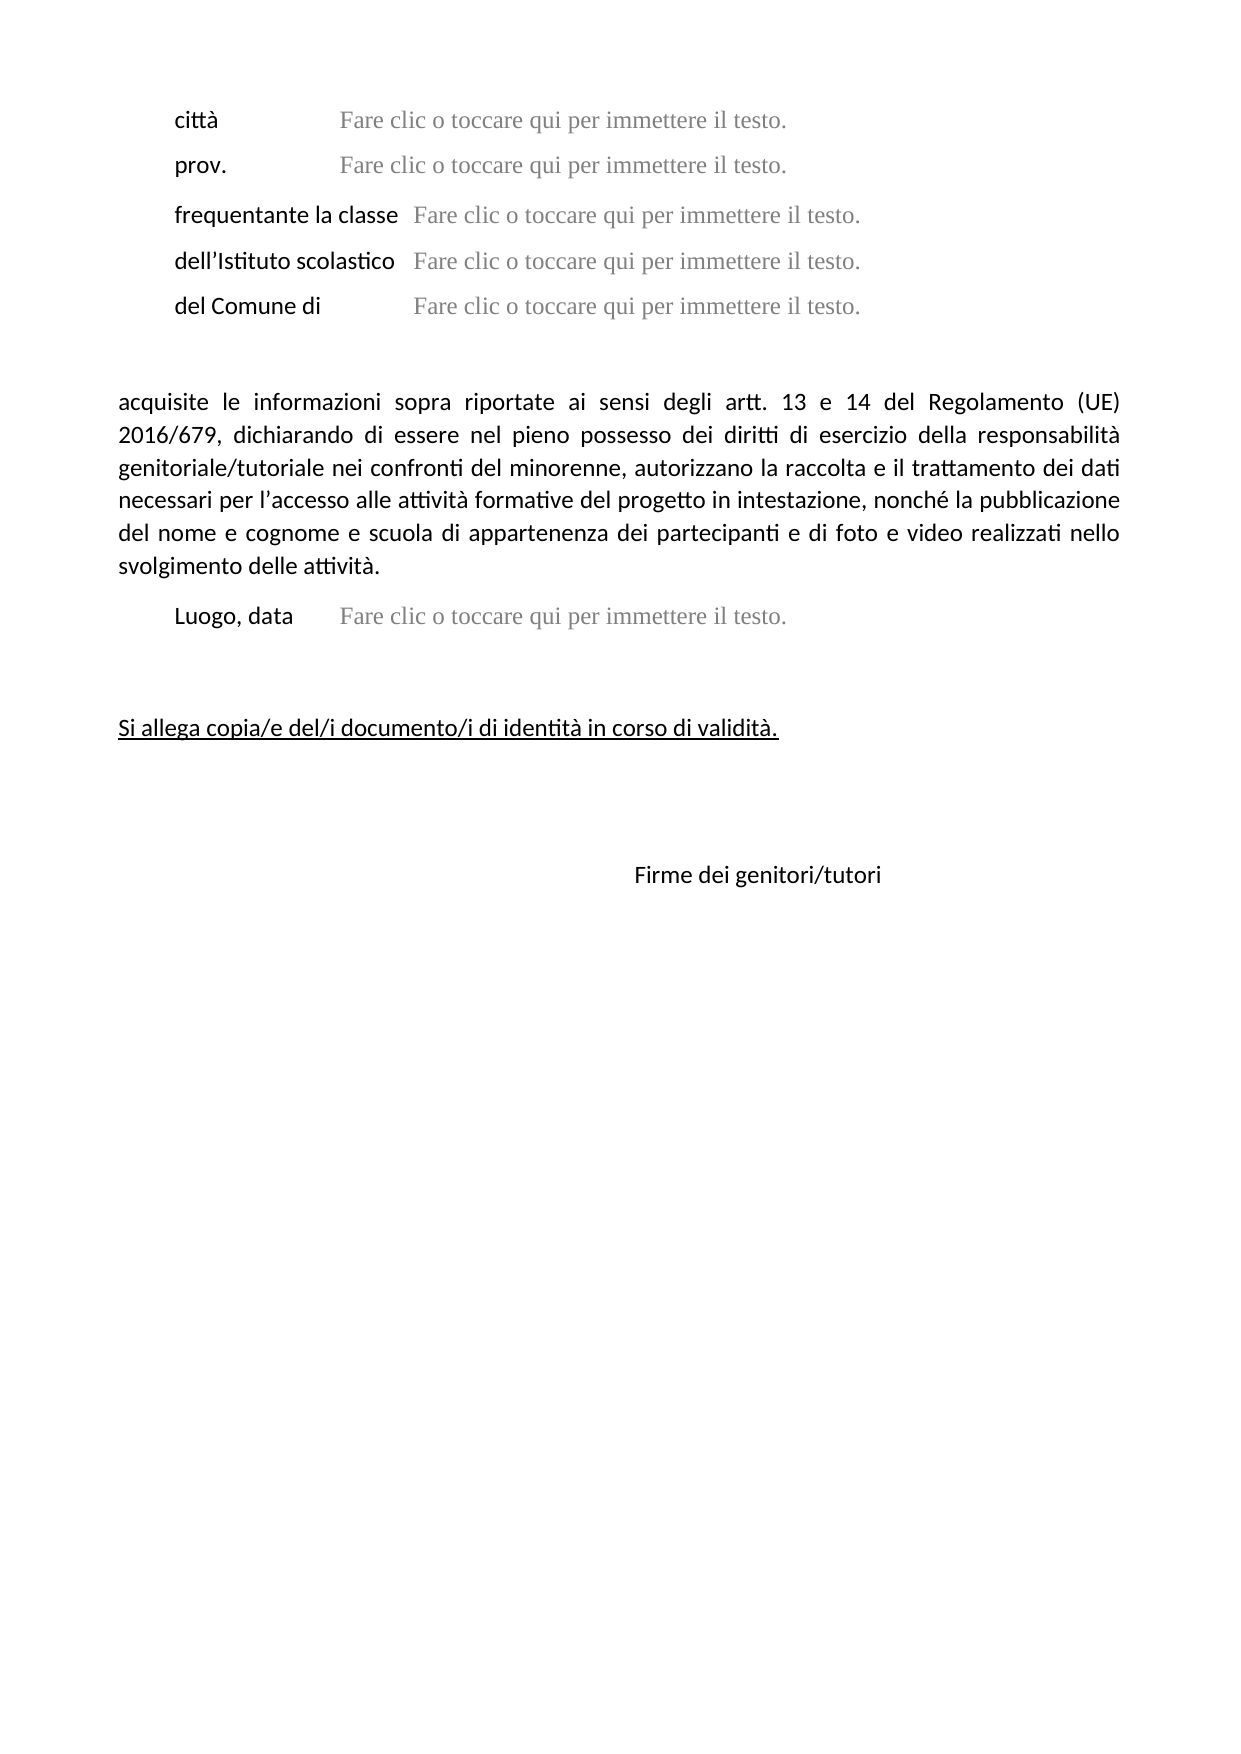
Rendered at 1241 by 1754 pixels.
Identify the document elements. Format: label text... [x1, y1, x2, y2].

text del Comune di [174, 291, 1055, 321]
text Firme dei genitori/tutori [561, 859, 1122, 889]
text acquisite le informazioni sopra riportate ai sensi degli artt. 13 e 14 del Regolamento (UE) 2016/679, dichiarando di essere nel pieno possesso dei diritti di esercizio della responsabilità genitoriale/tutoriale nei confronti del minorenne, autorizzano la raccolta e il trattamento dei dati necessari per l’accesso alle attività formative del progetto in intestazione, nonché la pubblicazione del nome e cognome e scuola di appartenenza dei partecipanti e di foto e video realizzati nello svolgimento delle attività. [118, 386, 1122, 581]
text Luogo, data [174, 600, 1055, 631]
text dell’Istituto scolastico [174, 245, 1055, 275]
text prov. [118, 149, 1122, 180]
text Si allega copia/e del/i documento/i di identità in corso di validità. [118, 712, 1122, 742]
text frequentante la classe [174, 199, 1055, 229]
text città [174, 104, 1055, 134]
